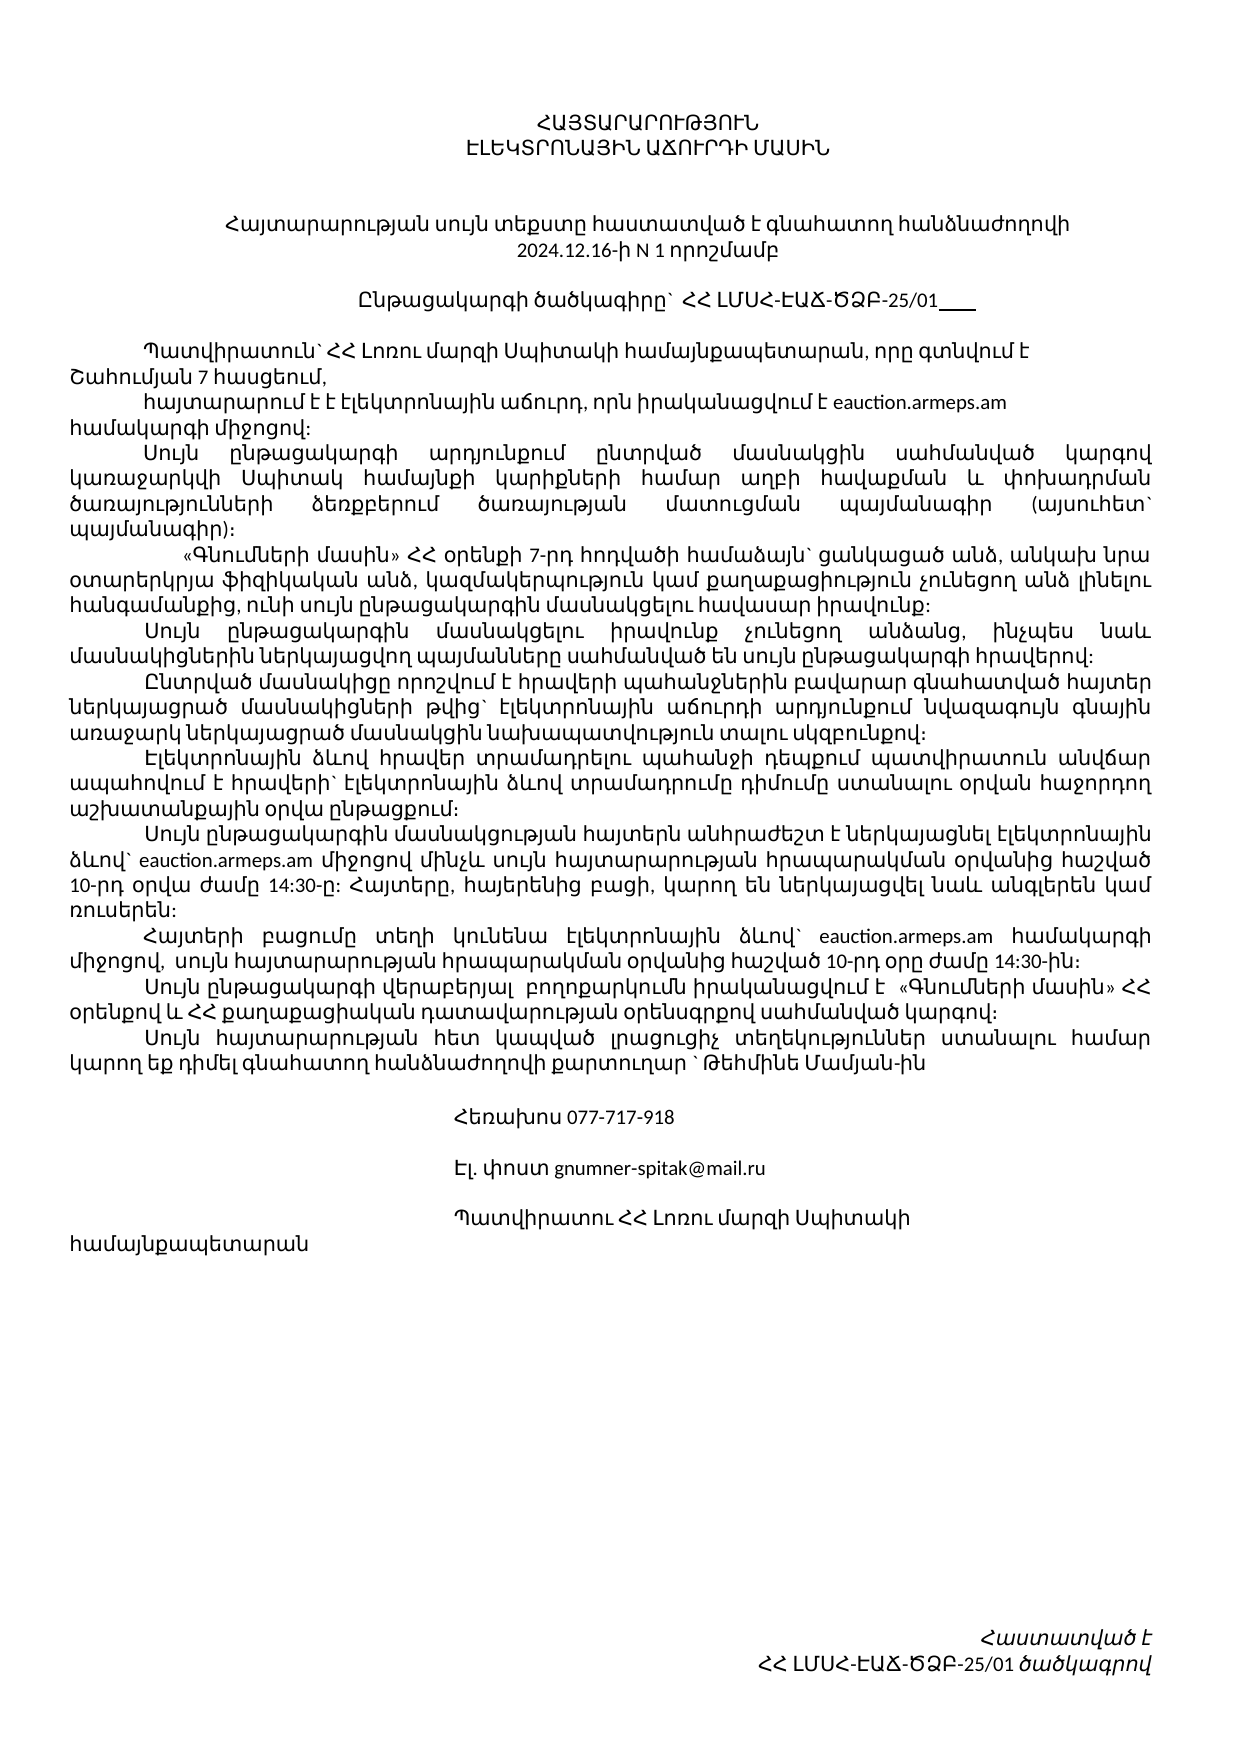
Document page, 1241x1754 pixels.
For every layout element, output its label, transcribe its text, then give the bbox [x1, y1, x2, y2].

text Սույն ընթացակարգի վերաբերյալ բողոքարկումն իրականացվում է «Գնումների մասին» ՀՀ օրենքով և ՀՀ քաղաքացիական դատավարության օրենսգրքով սահմանված կարգով։ [69, 974, 1152, 1025]
text Էլ. փոստ gnumner-spitak@mail.ru [69, 1155, 1152, 1180]
text ԷԼԵԿՏՐՈՆԱՅԻՆ ԱՃՈՒՐԴԻ ՄԱՍԻՆ [69, 135, 1152, 161]
text ՀԱՅՏԱՐԱՐՈՒԹՅՈՒՆ [69, 110, 1152, 135]
text Պատվիրատուն` ՀՀ Լոռու մարզի Սպիտակի համայնքապետարան, որը գտնվում է Շահումյան 7 հասցեում, [69, 338, 1152, 389]
text Սույն հայտարարության հետ կապված լրացուցիչ տեղեկություններ ստանալու համար կարող եք դիմել գնահատող հանձնաժողովի քարտուղար ` Թեհմինե Մամյան-ին [69, 1025, 1152, 1076]
text Սույն ընթացակարգին մասնակցելու իրավունք չունեցող անձանց, ինչպես նաև մասնակիցներին ներկայացվող պայմանները սահմանված են սույն ընթացակարգի հրավերով: [69, 618, 1152, 669]
text հայտարարում է է էլեկտրոնային աճուրդ, որն իրականացվում է eauction.armeps.am համակարգի միջոցով: [69, 389, 1152, 440]
text Հայտարարության սույն տեքստը հաստատված է գնահատող հանձնաժողովի [69, 211, 1152, 237]
text Պատվիրատու ՀՀ Լոռու մարզի Սպիտակի համայնքապետարան [69, 1206, 1152, 1256]
text Սույն ընթացակարգի արդյունքում ընտրված մասնակցին սահմանված կարգով կառաջարկվի Սպիտակ համայնքի կարիքների համար աղբի հավաքման և փոխադրման ծառայությունների ձեռքբերում ծառայության մատուցման պայմանագիր (այսուհետ` պայմանագիր)։ [69, 440, 1152, 542]
text Էլեկտրոնային ձևով հրավեր տրամադրելու պահանջի դեպքում պատվիրատուն անվճար ապահովում է հրավերի` էլեկտրոնային ձևով տրամադրումը դիմումը ստանալու օրվան հաջորդող աշխատանքային օրվա ընթացքում։ [69, 745, 1152, 821]
text Հեռախոս 077-717-918 [69, 1104, 1152, 1129]
text «Գնումների մասին» ՀՀ օրենքի 7-րդ հոդվածի համաձայն` ցանկացած անձ, անկախ նրա օտարերկրյա ֆիզիկական անձ, կազմակերպություն կամ քաղաքացիություն չունեցող անձ լինելու հանգամանքից, ունի սույն ընթացակարգին մասնակցելու հավասար իրավունք: [69, 542, 1152, 618]
text Ընթացակարգի ծածկագիրը` ՀՀ ԼՄՍՀ-ԷԱՃ-ԾՁԲ-25/01 [69, 288, 1152, 313]
text Ընտրված մասնակիցը որոշվում է հրավերի պահանջներին բավարար գնահատված հայտեր ներկայացրած մասնակիցների թվից` էլեկտրոնային աճուրդի արդյունքում նվազագույն գնային առաջարկ ներկայացրած մասնակցին նախապատվություն տալու սկզբունքով։ [69, 669, 1152, 745]
text ՀՀ ԼՄՍՀ-ԷԱՃ-ԾՁԲ-25/01 ծածկագրով [69, 1651, 1152, 1676]
text Սույն ընթացակարգին մասնակցության հայտերն անհրաժեշտ է ներկայացնել էլեկտրոնային ձևով` eauction.armeps.am միջոցով մինչև սույն հայտարարության հրապարակման օրվանից հաշված 10-րդ օրվա ժամը 14:30-ը: Հայտերը, հայերենից բացի, կարող են ներկայացվել նաև անգլերեն կամ ռուսերեն: [69, 821, 1152, 923]
text 2024.12.16 -ի N 1 որոշմամբ [69, 237, 1152, 262]
text Հայտերի բացումը տեղի կունենա էլեկտրոնային ձևով` eauction.armeps.am համակարգի միջոցով, սույն հայտարարության հրապարակման օրվանից հաշված 10-րդ օրը ժամը 14:30-ին։ [69, 923, 1152, 974]
text Հաստատված է [69, 1625, 1152, 1651]
